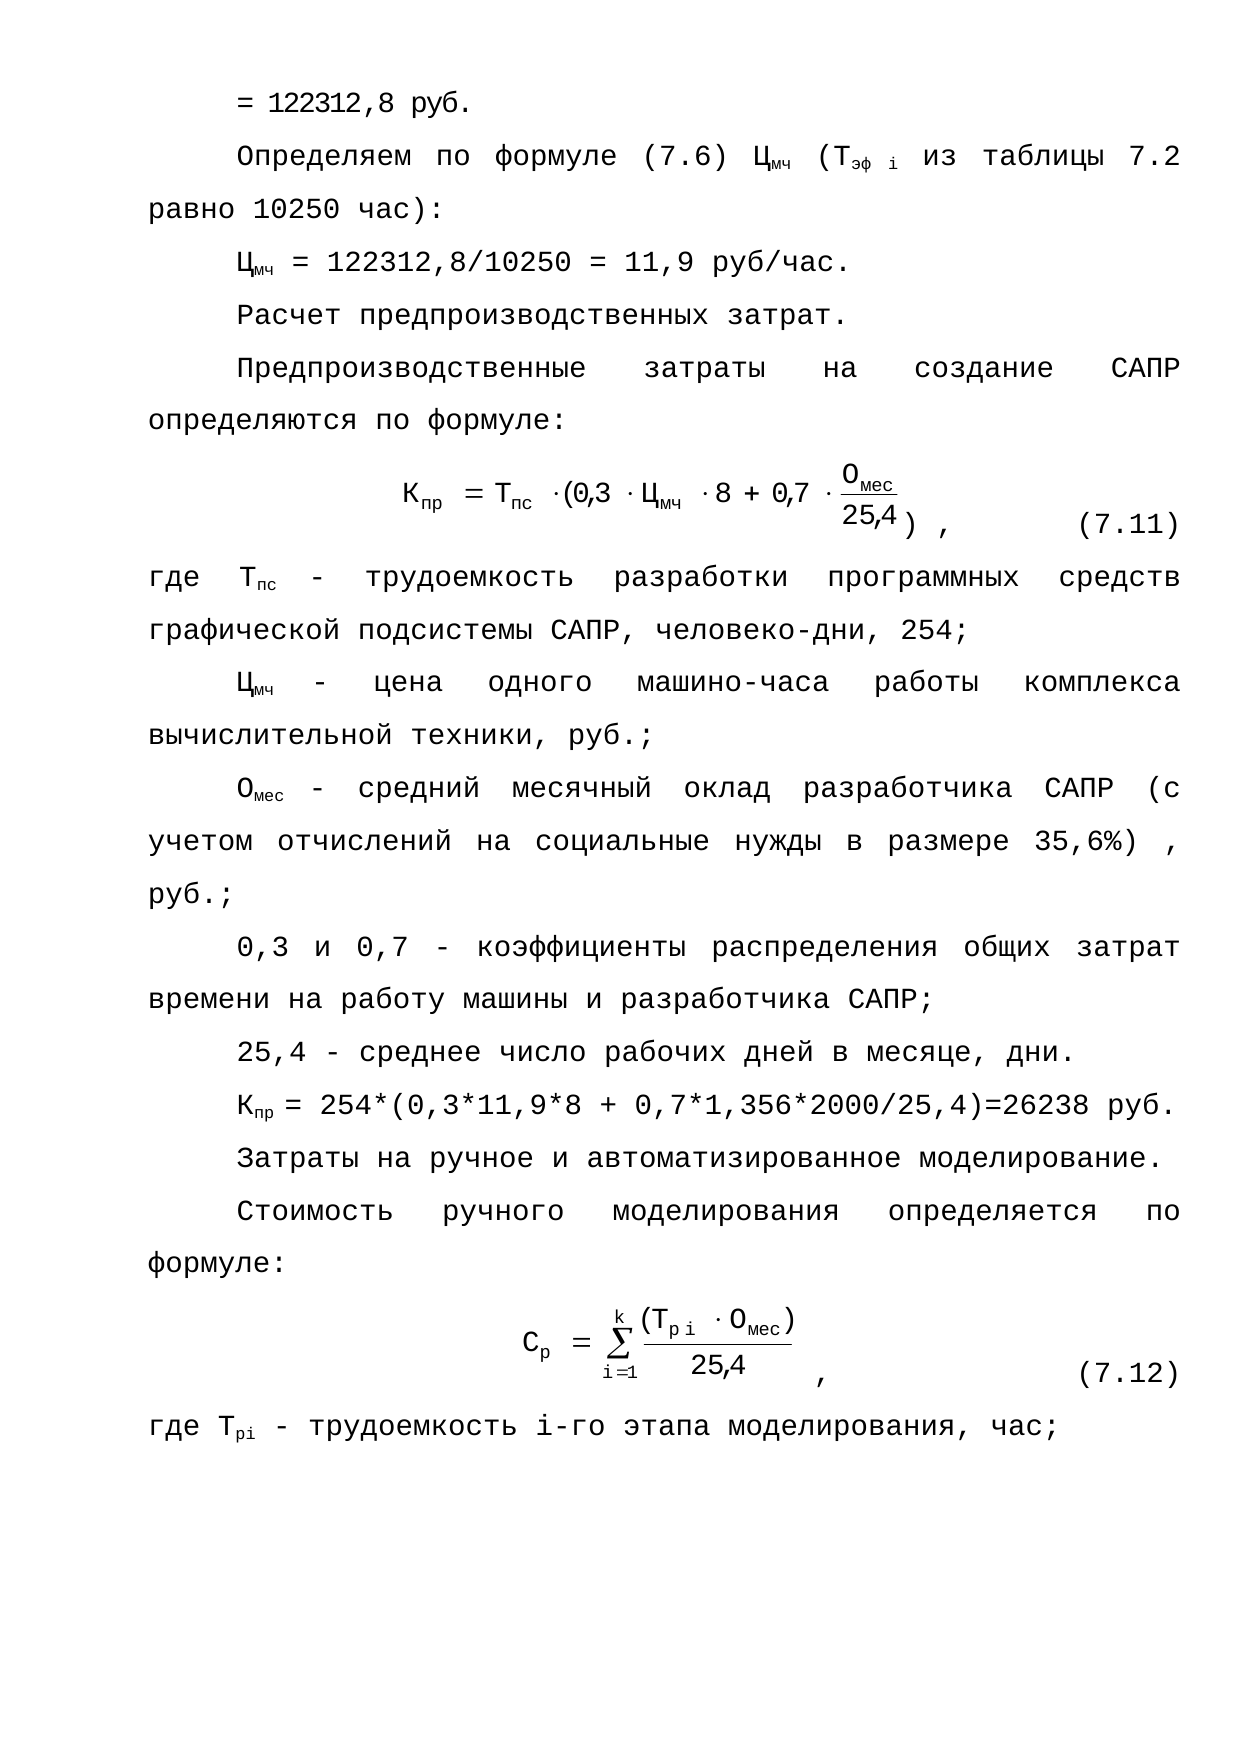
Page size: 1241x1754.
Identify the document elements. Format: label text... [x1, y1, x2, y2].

text Расчет предпроизводственных затрат. [148, 300, 1181, 333]
text Предпроизводственные затраты на создание САПР определяются по формуле: [148, 353, 1181, 438]
text где Тпс - трудоемкость разработки программных средств графической подсистемы САПР, человеко-дни, 254; [148, 562, 1181, 648]
text Кпр = 254*(0,3*11,9*8 + 0,7*1,356*2000/25,4)=26238 руб. [148, 1090, 1181, 1123]
text ) , (7.11) [148, 458, 1181, 542]
text , (7.12) [148, 1301, 1181, 1391]
text 25,4 - среднее число рабочих дней в месяце, дни. [236, 1037, 1181, 1070]
text Цмч = 122312,8/10250 = 11,9 руб/час. [148, 247, 1181, 280]
text где Трi - трудоемкость i-го этапа моделирования, час; [148, 1411, 1181, 1444]
text Стоимость ручного моделирования определяется по формуле: [148, 1196, 1181, 1282]
text 0,3 и 0,7 - коэффициенты распределения общих затрат времени на работу машины и разработчика САПР; [148, 932, 1181, 1017]
text Определяем по формуле (7.6) Цмч (Тэф i из таблицы 7.2 равно 10250 час): [148, 141, 1181, 227]
text Омес - средний месячный оклад разработчика САПР (с учетом отчислений на социальные нужды в размере 35,6%) , руб.; [148, 773, 1181, 912]
text Цмч - цена одного машино-часа работы комплекса вычислительной техники, руб.; [148, 668, 1181, 753]
text Затраты на ручное и автоматизированное моделирование. [148, 1143, 1181, 1176]
text = 122312,8 руб. [148, 89, 1181, 122]
